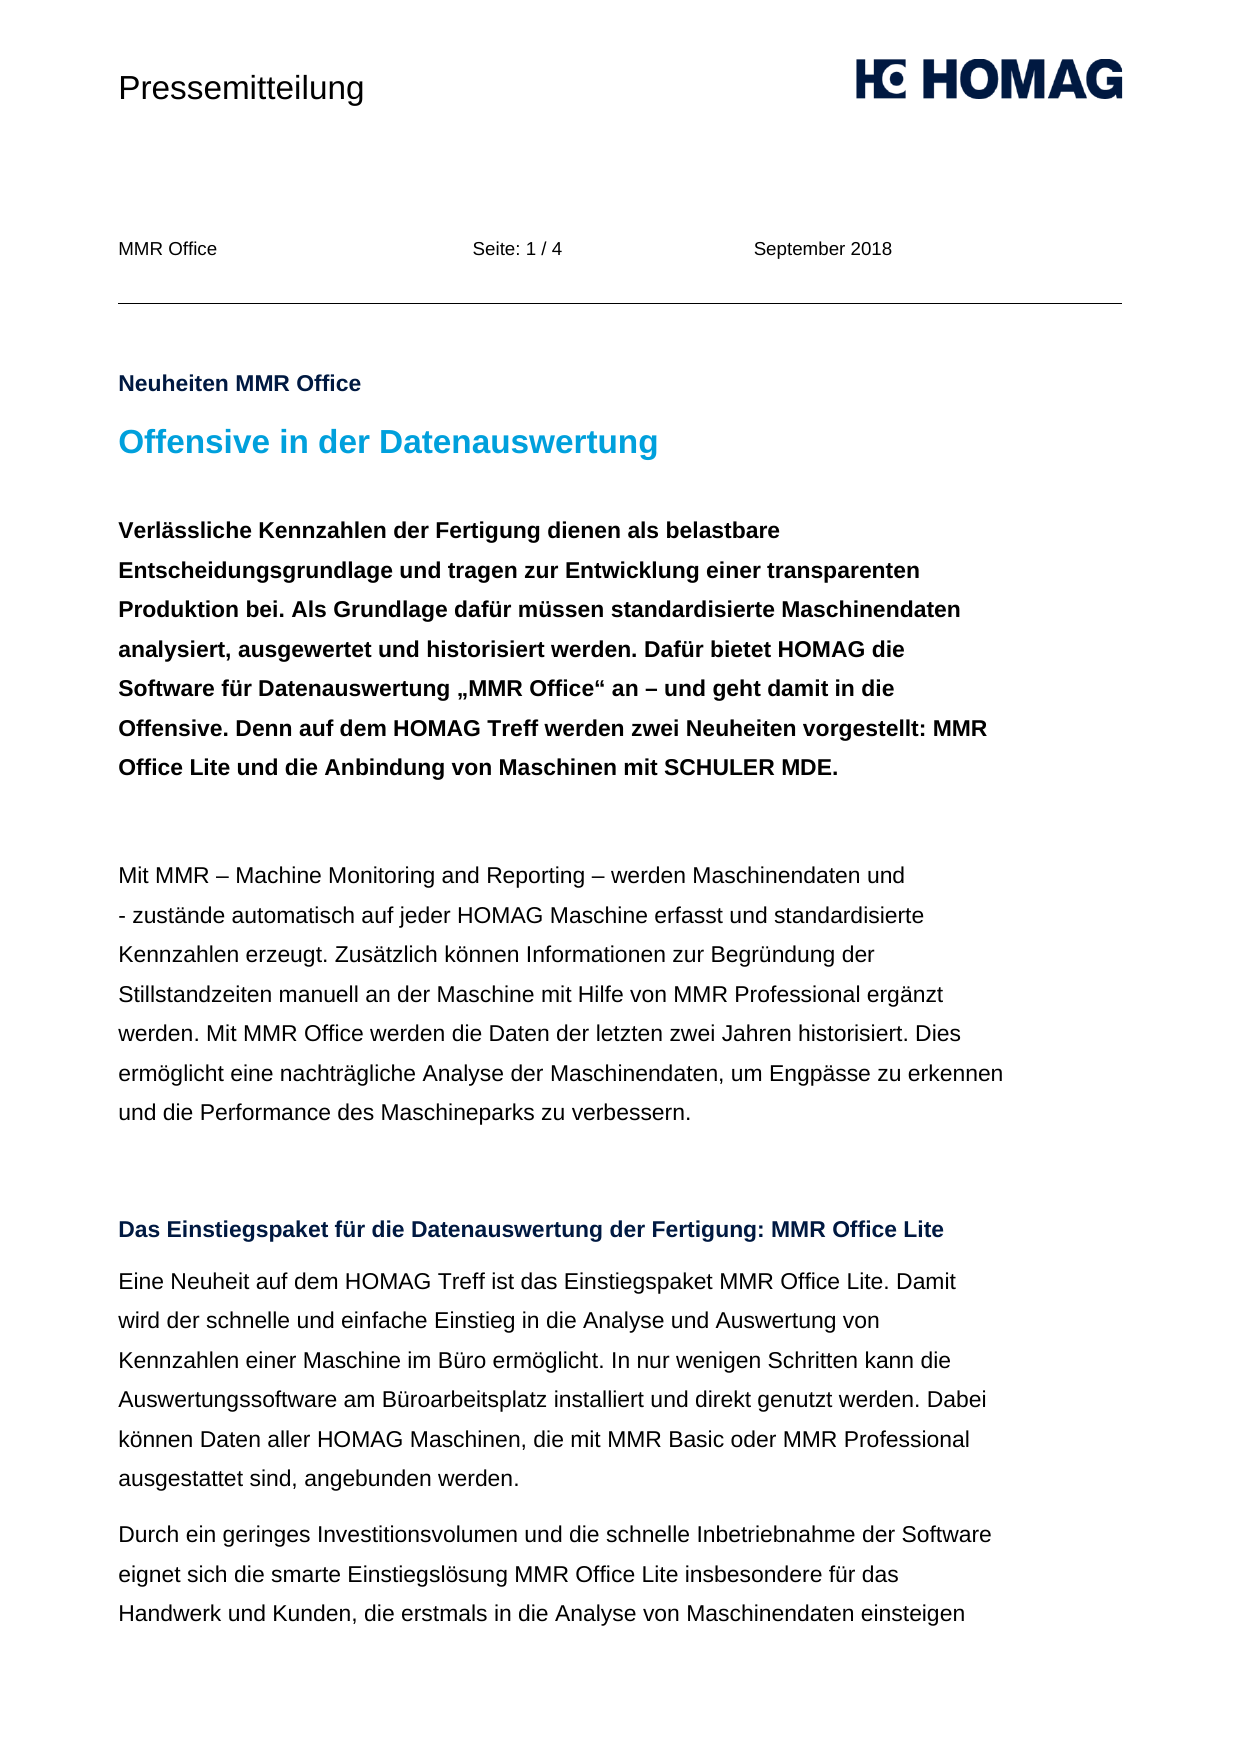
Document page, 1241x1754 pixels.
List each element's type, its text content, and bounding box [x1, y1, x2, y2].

text Verlässliche Kennzahlen der Fertigung dienen als belastbare Entscheidungsgrundlage und tragen zur Entwicklung einer transparenten Produktion bei. Als Grundlage dafür müssen standardisierte Maschinendaten analysiert, ausgewertet und historisiert werden. Dafür bietet HOMAG die Software für Datenauswertung „MMR Office“ an – und geht damit in die Offensive. Denn auf dem HOMAG Treff werden zwei Neuheiten vorgestellt: MMR Office Lite und die Anbindung von Maschinen mit SCHULER MDE. [118, 517, 1004, 781]
picture [856, 59, 1123, 99]
text Mit MMR – Machine Monitoring and Reporting – werden Maschinendaten und - zustände automatisch auf jeder HOMAG Maschine erfasst und standardisierte Kennzahlen erzeugt. Zusätzlich können Informationen zur Begründung der Stillstandzeiten manuell an der Maschine mit Hilfe von MMR Professional ergänzt werden. Mit MMR Office werden die Daten der letzten zwei Jahren historisiert. Dies ermöglicht eine nachträgliche Analyse der Maschinendaten, um Engpässe zu erkennen und die Performance des Maschineparks zu verbessern. [118, 862, 1004, 1126]
text Eine Neuheit auf dem HOMAG Treff ist das Einstiegspaket MMR Office Lite. Damit wird der schnelle und einfache Einstieg in die Analyse und Auswertung von Kennzahlen einer Maschine im Büro ermöglicht. In nur wenigen Schritten kann die Auswertungssoftware am Büroarbeitsplatz installiert und direkt genutzt werden. Dabei können Daten aller HOMAG Maschinen, die mit MMR Basic oder MMR Professional ausgestattet sind, angebunden werden. [118, 1268, 1004, 1491]
subtitle Offensive in der Datenauswertung [118, 422, 1004, 461]
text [118, 1521, 1004, 1626]
subtitle Das Einstiegspaket für die Datenauswertung der Fertigung: MMR Office Lite [118, 1216, 1004, 1242]
subtitle Neuheiten MMR Office [118, 370, 1004, 397]
